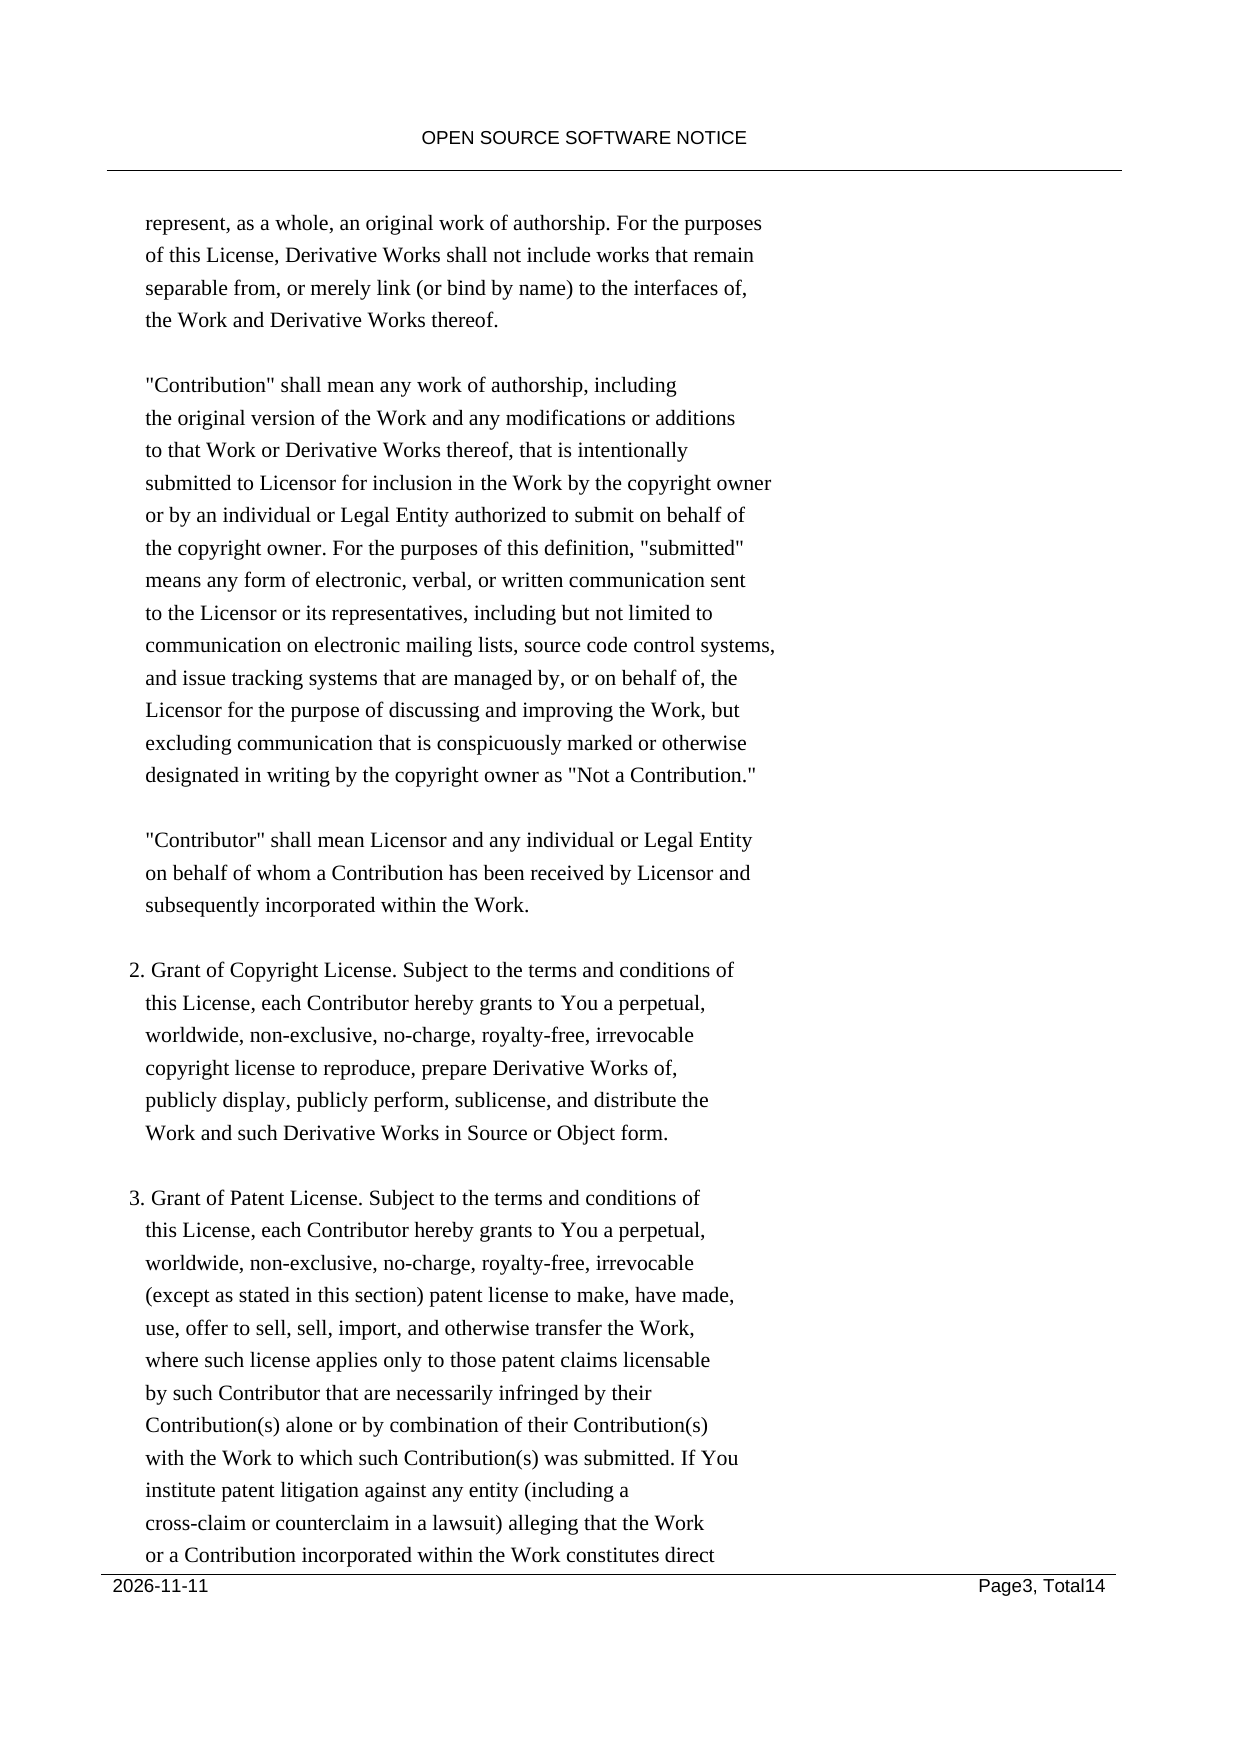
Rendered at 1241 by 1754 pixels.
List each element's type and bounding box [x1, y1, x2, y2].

text [112, 206, 1128, 1571]
